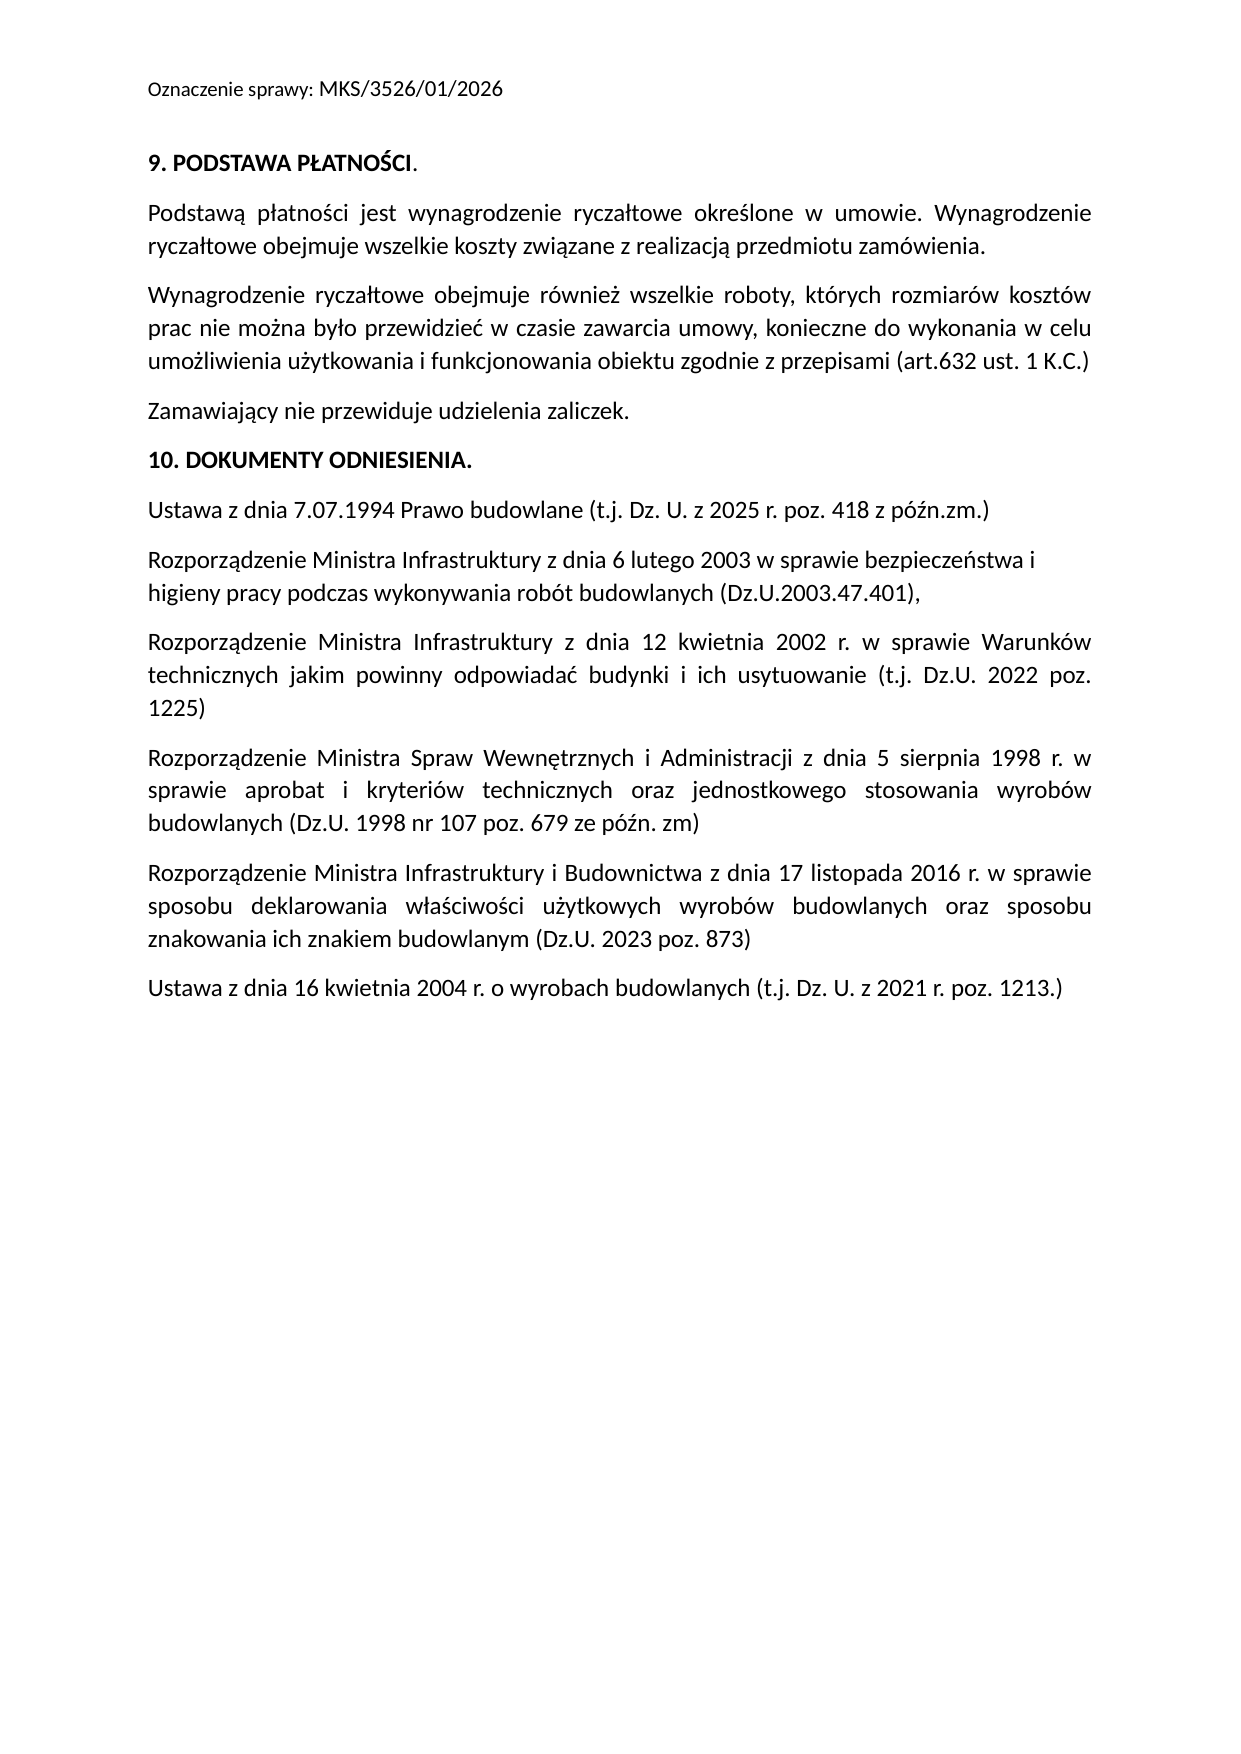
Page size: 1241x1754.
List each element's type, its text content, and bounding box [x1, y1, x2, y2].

text Rozporządzenie Ministra Spraw Wewnętrznych i Administracji z dnia 5 sierpnia 1998 r. w sprawie aprobat i kryteriów technicznych oraz jednostkowego stosowania wyrobów budowlanych (Dz.U. 1998 nr 107 poz. 679 ze późn. zm) [148, 742, 1093, 838]
text Podstawą płatności jest wynagrodzenie ryczałtowe określone w umowie. Wynagrodzenie ryczałtowe obejmuje wszelkie koszty związane z realizacją przedmiotu zamówienia. [148, 197, 1093, 261]
text Ustawa z dnia 7.07.1994 Prawo budowlane (t.j. Dz. U. z 2025 r. poz. 418 z późn.zm.) [148, 494, 1093, 525]
text 10. DOKUMENTY ODNIESIENIA. [148, 445, 1093, 475]
text Rozporządzenie Ministra Infrastruktury z dnia 12 kwietnia 2002 r. w sprawie Warunków technicznych jakim powinny odpowiadać budynki i ich usytuowanie (t.j. Dz.U. 2022 poz. 1225) [148, 626, 1093, 723]
text Ustawa z dnia 16 kwietnia 2004 r. o wyrobach budowlanych (t.j. Dz. U. z 2021 r. poz. 1213.) [148, 973, 1093, 1003]
text Rozporządzenie Ministra Infrastruktury i Budownictwa z dnia 17 listopada 2016 r. w sprawie sposobu deklarowania właściwości użytkowych wyrobów budowlanych oraz sposobu znakowania ich znakiem budowlanym (Dz.U. 2023 poz. 873) [148, 857, 1093, 953]
text Rozporządzenie Ministra Infrastruktury z dnia 6 lutego 2003 w sprawie bezpieczeństwa i higieny pracy podczas wykonywania robót budowlanych (Dz.U.2003.47.401), [148, 544, 1093, 607]
text Zamawiający nie przewiduje udzielenia zaliczek. [148, 395, 1093, 426]
text Wynagrodzenie ryczałtowe obejmuje również wszelkie roboty, których rozmiarów kosztów prac nie można było przewidzieć w czasie zawarcia umowy, konieczne do wykonania w celu umożliwienia użytkowania i funkcjonowania obiektu zgodnie z przepisami (art.632 ust. 1 K.C.) [148, 280, 1093, 376]
text 9. PODSTAWA PŁATNOŚCI. [148, 148, 1093, 178]
